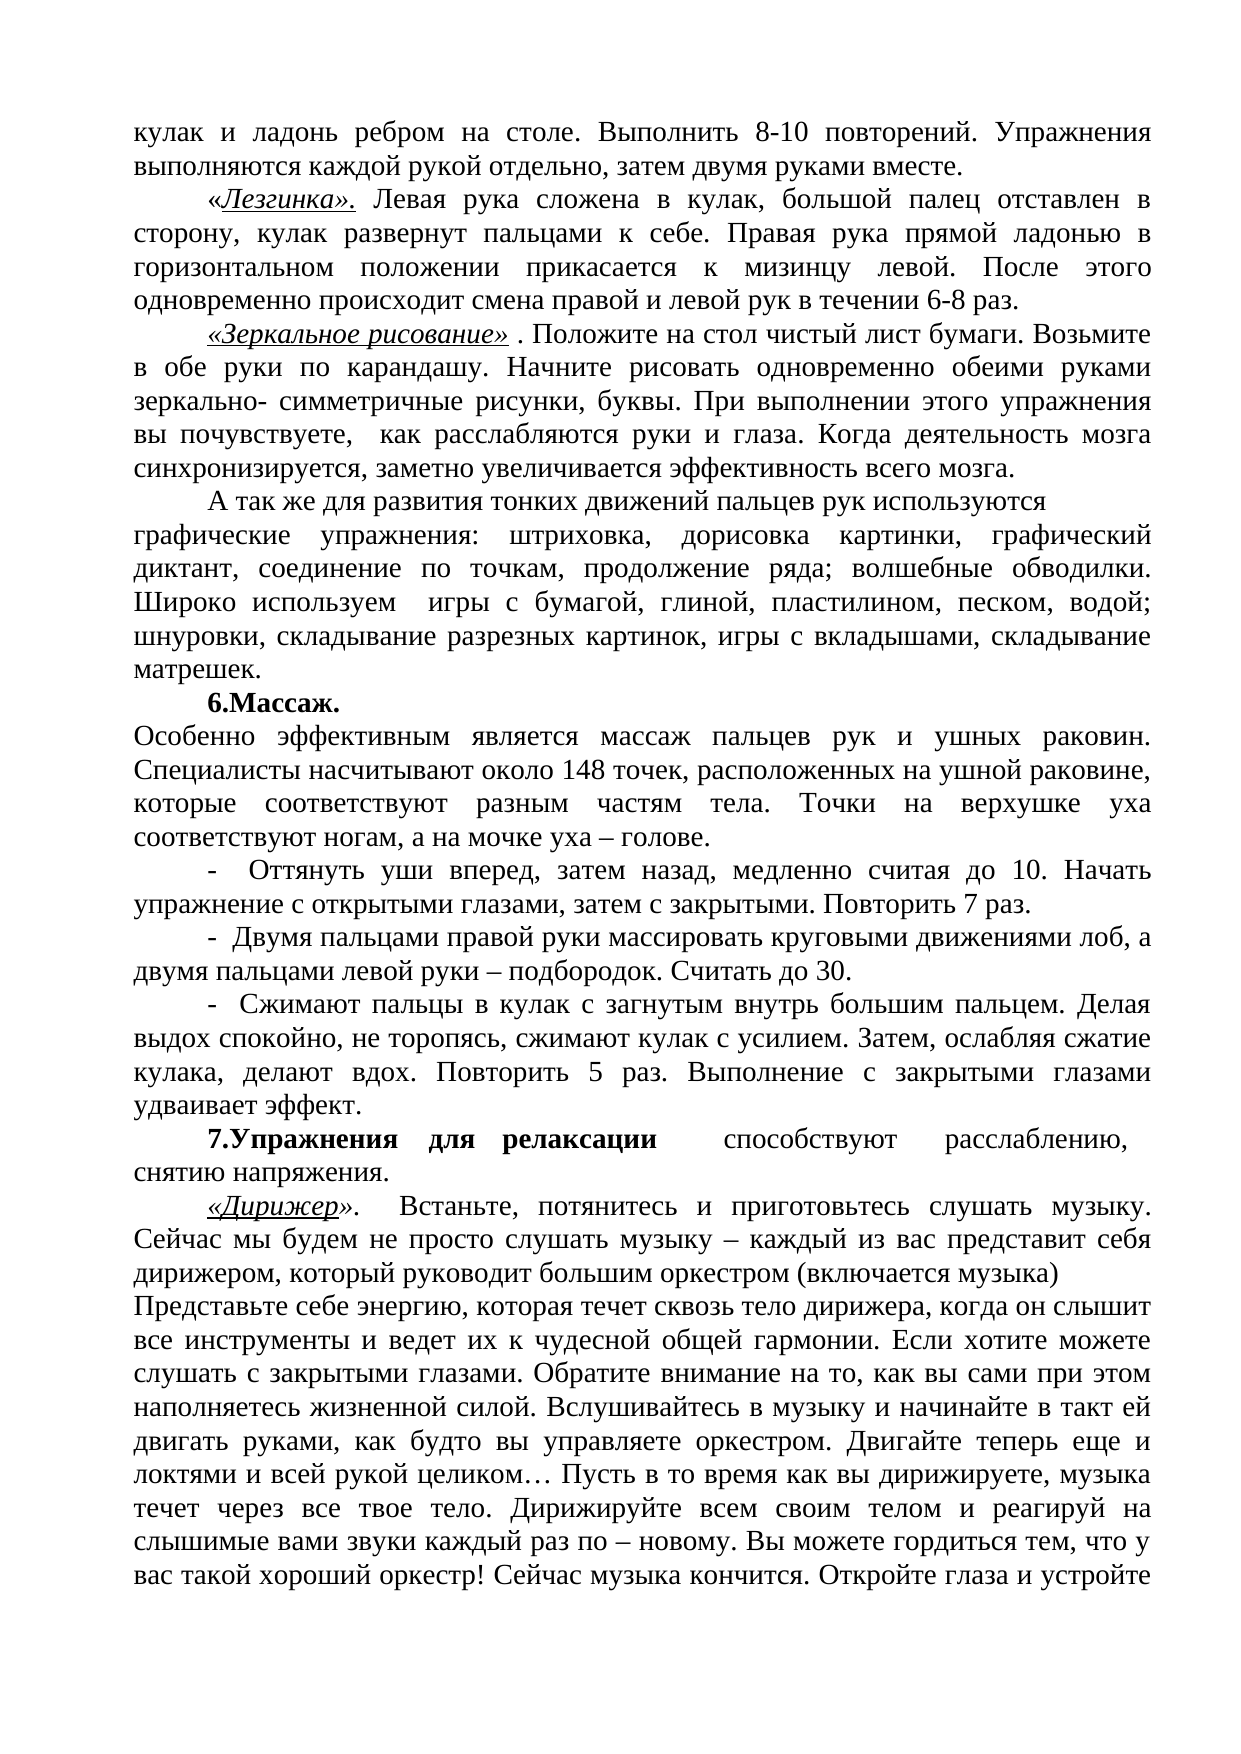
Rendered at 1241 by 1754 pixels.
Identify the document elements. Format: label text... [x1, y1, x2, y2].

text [133, 114, 1152, 182]
text 7.Упражнения для релаксации способствуют расслаблению, снятию напряжения. [133, 1121, 1152, 1188]
text «Лезгинка». Левая рука сложена в кулак, большой палец отставлен в сторону, кулак развернут пальцами к себе. Правая рука прямой ладонью в горизонтальном положении прикасается к мизинцу левой. После этого одновременно происходит смена правой и левой рук в течении 6-8 раз. [133, 182, 1152, 316]
text Особенно эффективным является массаж пальцев рук и ушных раковин. Специалисты насчитывают около 148 точек, расположенных на ушной раковине, которые соответствуют разным частям тела. Точки на верхушке уха соответствуют ногам, а на мочке уха – голове. [133, 718, 1152, 852]
text 6.Массаж. [133, 685, 1152, 718]
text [133, 1288, 1152, 1590]
text - Двумя пальцами правой руки массировать круговыми движениями лоб, а двумя пальцами левой руки – подбородок. Считать до 30. [133, 919, 1152, 987]
text «Дирижер». Встаньте, потянитесь и приготовьтесь слушать музыку. Сейчас мы будем не просто слушать музыку – каждый из вас представит себя дирижером, который руководит большим оркестром (включается музыка) [133, 1188, 1152, 1288]
text графические упражнения: штриховка, дорисовка картинки, графический диктант, соединение по точкам, продолжение ряда; волшебные обводилки. Широко используем игры с бумагой, глиной, пластилином, песком, водой; шнуровки, складывание разрезных картинок, игры с вкладышами, складывание матрешек. [133, 517, 1152, 685]
text «Зеркальное рисование» . Положите на стол чистый лист бумаги. Возьмите в обе руки по карандашу. Начните рисовать одновременно обеими руками зеркально- симметричные рисунки, буквы. При выполнении этого упражнения вы почувствуете, как расслабляются руки и глаза. Когда деятельность мозга синхронизируется, заметно увеличивается эффективность всего мозга. [133, 316, 1152, 483]
text - Оттянуть уши вперед, затем назад, медленно считая до 10. Начать упражнение с открытыми глазами, затем с закрытыми. Повторить 7 раз. [133, 852, 1152, 919]
text - Сжимают пальцы в кулак с загнутым внутрь большим пальцем. Делая выдох спокойно, не торопясь, сжимают кулак с усилием. Затем, ослабляя сжатие кулака, делают вдох. Повторить 5 раз. Выполнение с закрытыми глазами удваивает эффект. [133, 987, 1152, 1121]
text А так же для развития тонких движений пальцев рук используются [133, 483, 1152, 517]
